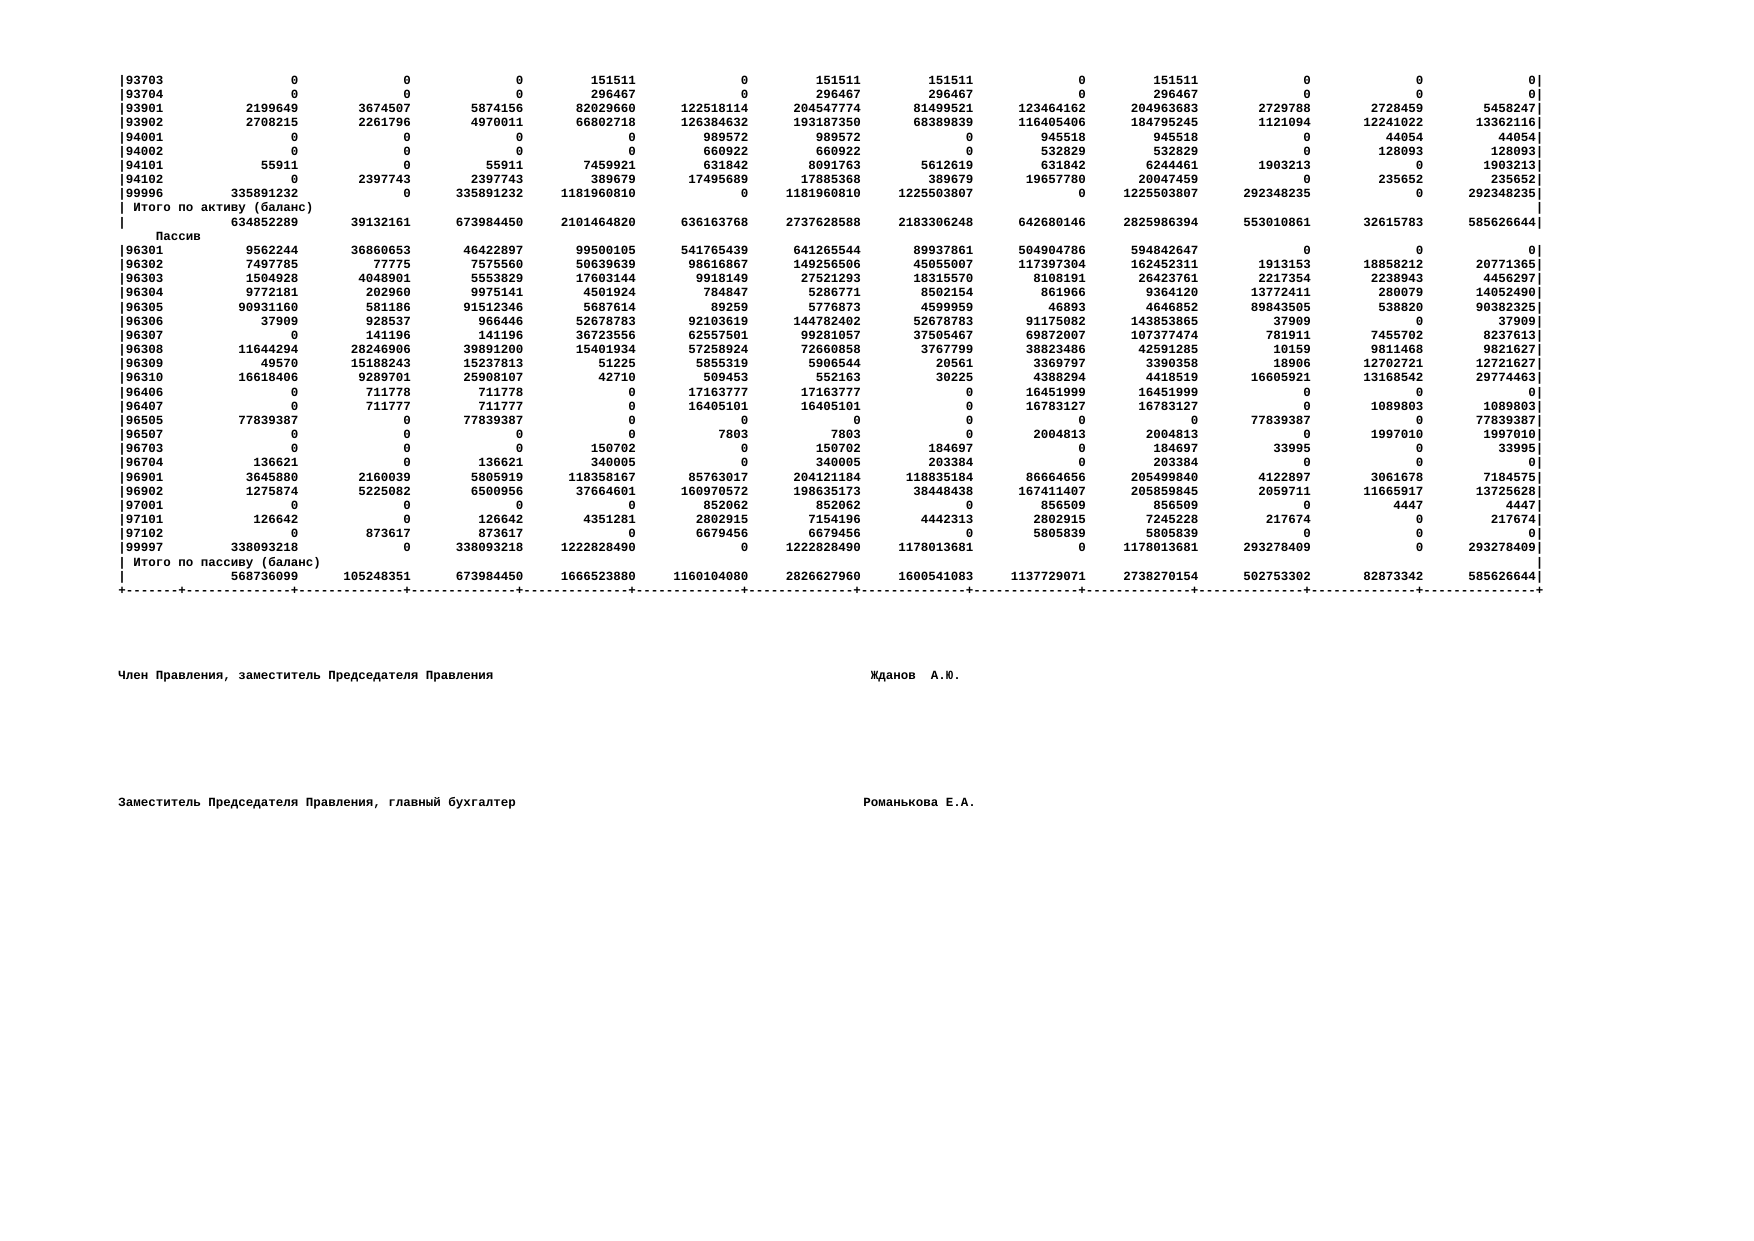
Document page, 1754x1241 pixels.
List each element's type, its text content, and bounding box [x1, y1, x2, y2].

text Член Правления, заместитель Председателя Правления Жданов А.Ю. [118, 669, 1636, 683]
text | 568736099 105248351 673984450 1666523880 1160104080 2826627960 1600541083 1137729071 2738270154 502753302 82873342 585626644| [118, 570, 1636, 584]
text |97102 0 873617 873617 0 6679456 6679456 0 5805839 5805839 0 0 0| [118, 527, 1636, 541]
text |96407 0 711777 711777 0 16405101 16405101 0 16783127 16783127 0 1089803 1089803| [118, 400, 1636, 414]
text |96901 3645880 2160039 5805919 118358167 85763017 204121184 118835184 86664656 205499840 4122897 3061678 7184575| [118, 471, 1636, 485]
text |96703 0 0 0 150702 0 150702 184697 0 184697 33995 0 33995| [118, 442, 1636, 456]
text |96306 37909 928537 966446 52678783 92103619 144782402 52678783 91175082 143853865 37909 0 37909| [118, 315, 1636, 329]
text |96505 77839387 0 77839387 0 0 0 0 0 0 77839387 0 77839387| [118, 414, 1636, 428]
text Заместитель Председателя Правления, главный бухгалтер Романькова Е.А. [118, 796, 1636, 811]
text |96704 136621 0 136621 340005 0 340005 203384 0 203384 0 0 0| [118, 456, 1636, 471]
text |96902 1275874 5225082 6500956 37664601 160970572 198635173 38448438 167411407 205859845 2059711 11665917 13725628| [118, 485, 1636, 499]
text |93704 0 0 0 296467 0 296467 296467 0 296467 0 0 0| [118, 88, 1636, 102]
text |96305 90931160 581186 91512346 5687614 89259 5776873 4599959 46893 4646852 89843505 538820 90382325| [118, 301, 1636, 315]
text |93901 2199649 3674507 5874156 82029660 122518114 204547774 81499521 123464162 204963683 2729788 2728459 5458247| [118, 102, 1636, 116]
text | Итого по активу (баланс) | [118, 201, 1636, 216]
text |97001 0 0 0 0 852062 852062 0 856509 856509 0 4447 4447| [118, 499, 1636, 513]
text |97101 126642 0 126642 4351281 2802915 7154196 4442313 2802915 7245228 217674 0 217674| [118, 513, 1636, 527]
text |96308 11644294 28246906 39891200 15401934 57258924 72660858 3767799 38823486 42591285 10159 9811468 9821627| [118, 343, 1636, 357]
text +-------+--------------+--------------+--------------+--------------+--------------+--------------+--------------+--------------+--------------+--------------+--------------+---------------+ [118, 584, 1636, 598]
text |94001 0 0 0 0 989572 989572 0 945518 945518 0 44054 44054| [118, 131, 1636, 145]
text |96301 9562244 36860653 46422897 99500105 541765439 641265544 89937861 504904786 594842647 0 0 0| [118, 244, 1636, 258]
text |96507 0 0 0 0 7803 7803 0 2004813 2004813 0 1997010 1997010| [118, 428, 1636, 442]
text |96304 9772181 202960 9975141 4501924 784847 5286771 8502154 861966 9364120 13772411 280079 14052490| [118, 286, 1636, 301]
text |93902 2708215 2261796 4970011 66802718 126384632 193187350 68389839 116405406 184795245 1121094 12241022 13362116| [118, 116, 1636, 131]
text |94101 55911 0 55911 7459921 631842 8091763 5612619 631842 6244461 1903213 0 1903213| [118, 159, 1636, 173]
text |99997 338093218 0 338093218 1222828490 0 1222828490 1178013681 0 1178013681 293278409 0 293278409| [118, 541, 1636, 556]
text |96303 1504928 4048901 5553829 17603144 9918149 27521293 18315570 8108191 26423761 2217354 2238943 4456297| [118, 272, 1636, 286]
text |93703 0 0 0 151511 0 151511 151511 0 151511 0 0 0| [118, 74, 1636, 88]
text |96302 7497785 77775 7575560 50639639 98616867 149256506 45055007 117397304 162452311 1913153 18858212 20771365| [118, 258, 1636, 272]
text |96406 0 711778 711778 0 17163777 17163777 0 16451999 16451999 0 0 0| [118, 386, 1636, 400]
text |96307 0 141196 141196 36723556 62557501 99281057 37505467 69872007 107377474 781911 7455702 8237613| [118, 329, 1636, 343]
text |94002 0 0 0 0 660922 660922 0 532829 532829 0 128093 128093| [118, 145, 1636, 159]
text |96310 16618406 9289701 25908107 42710 509453 552163 30225 4388294 4418519 16605921 13168542 29774463| [118, 371, 1636, 386]
text |94102 0 2397743 2397743 389679 17495689 17885368 389679 19657780 20047459 0 235652 235652| [118, 173, 1636, 187]
text |96309 49570 15188243 15237813 51225 5855319 5906544 20561 3369797 3390358 18906 12702721 12721627| [118, 357, 1636, 371]
text Пассив [118, 230, 1636, 244]
text | 634852289 39132161 673984450 2101464820 636163768 2737628588 2183306248 642680146 2825986394 553010861 32615783 585626644| [118, 216, 1636, 230]
text |99996 335891232 0 335891232 1181960810 0 1181960810 1225503807 0 1225503807 292348235 0 292348235| [118, 187, 1636, 201]
text | Итого по пассиву (баланс) | [118, 556, 1636, 570]
